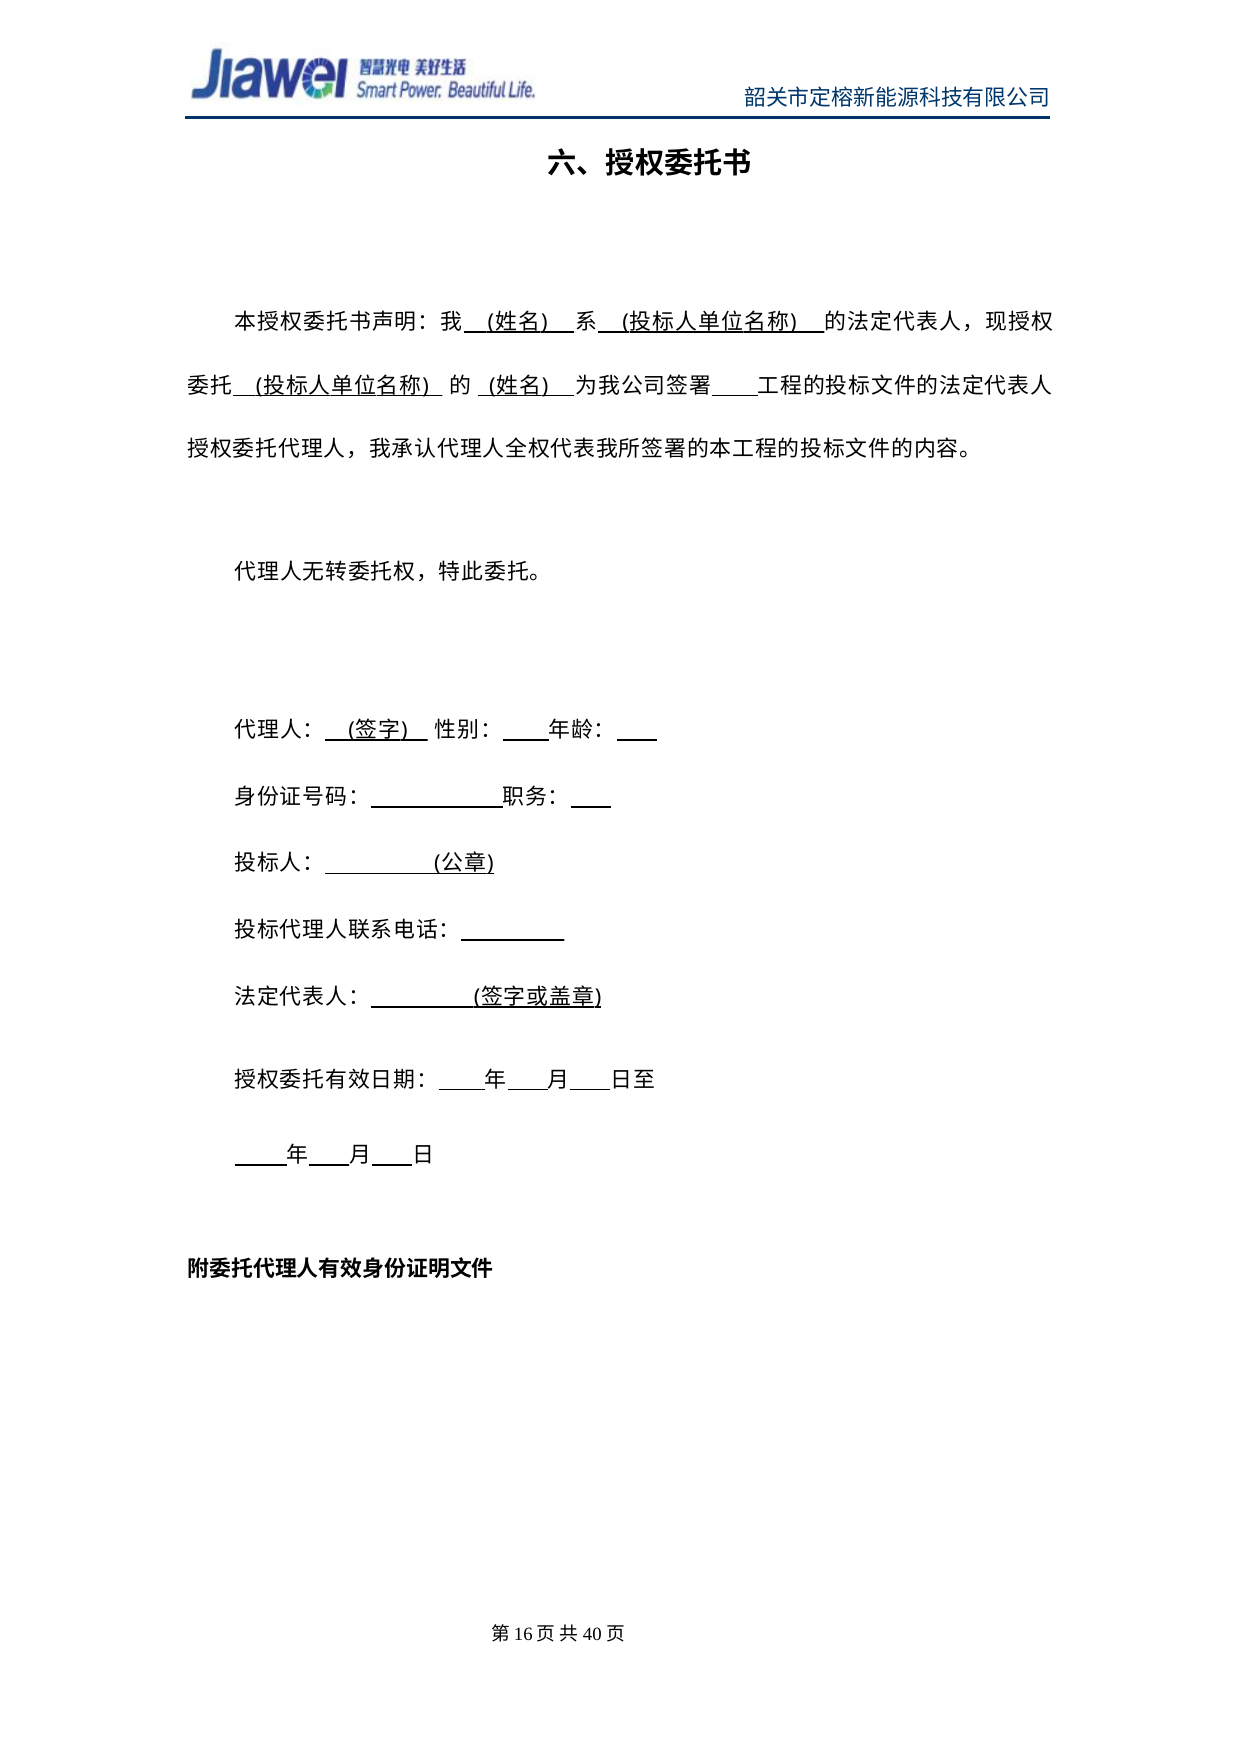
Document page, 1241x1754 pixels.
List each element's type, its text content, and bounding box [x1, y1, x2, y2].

text 身份证号码： 职务： [187, 751, 1053, 817]
text 附委托代理人有效身份证明文件 [187, 1245, 1053, 1283]
text 投标代理人联系电话： [187, 884, 1053, 951]
text 代理人： (签字) 性别： 年龄： [187, 684, 1053, 751]
text 法定代表人： (签字或盖章) [187, 951, 1053, 1017]
text 年 月 日 [187, 1131, 1053, 1169]
text 投标人： (公章) [187, 817, 1053, 884]
text 本授权委托书声明：我 (姓名) 系 (投标人单位名称) 的法定代表人，现授权委托 (投标人单位名称) 的 (姓名) 为我公司签署 工程的投标文件的法定代表人授权委托代理人，我承认代理人全权代表我所签署的本工程的投标文件的内容。 [187, 304, 1053, 463]
text 六、授权委托书 [187, 140, 1053, 182]
picture [190, 42, 538, 105]
text 授权委托有效日期： 年 月 日至 [187, 1055, 1053, 1093]
text 代理人无转委托权，特此委托。 [187, 554, 1053, 586]
